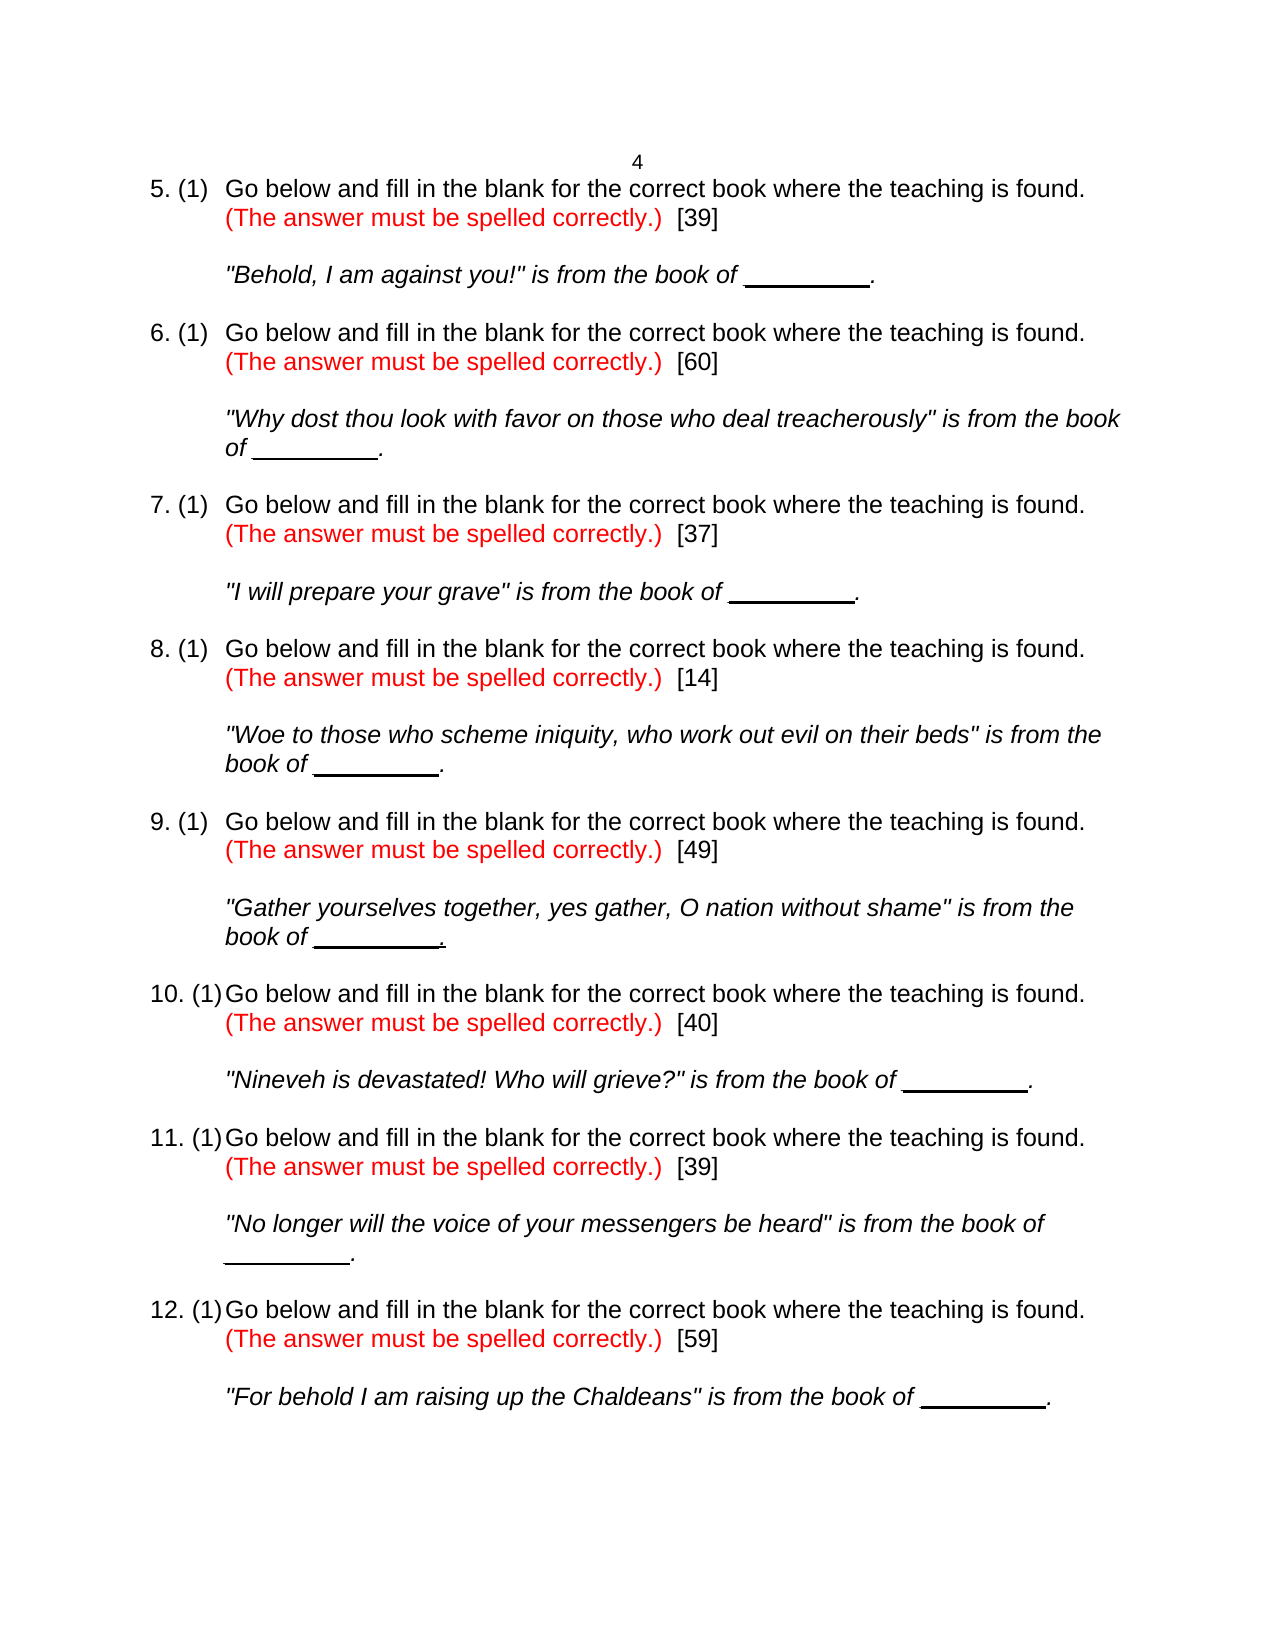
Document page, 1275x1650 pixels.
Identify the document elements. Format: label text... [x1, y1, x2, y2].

text "Woe to those who scheme iniquity, who work out evil on their beds" is from the book of _________. [225, 720, 1125, 778]
text 7. (1) Go below and fill in the blank for the correct book where the teaching is found. (The answer must be spelled correctly.) [37] [150, 490, 1125, 548]
text 5. (1) Go below and fill in the blank for the correct book where the teaching is found. (The answer must be spelled correctly.) [39] [150, 150, 1125, 231]
text "For behold I am raising up the Chaldeans" is from the book of _________. [225, 1381, 1125, 1410]
text "No longer will the voice of your messengers be heard" is from the book of _________. [225, 1209, 1125, 1266]
text "Gather yourselves together, yes gather, O nation without shame" is from the book of _________. [225, 893, 1125, 950]
text "Behold, I am against you!" is from the book of _________. [225, 260, 1125, 289]
text "Nineveh is devastated! Who will grieve?" is from the book of _________. [225, 1065, 1125, 1094]
text "I will prepare your grave" is from the book of _________. [225, 576, 1125, 605]
text 12. (1) Go below and fill in the blank for the correct book where the teaching is found. (The answer must be spelled correctly.) [59] [150, 1295, 1125, 1353]
text 6. (1) Go below and fill in the blank for the correct book where the teaching is found. (The answer must be spelled correctly.) [60] [150, 318, 1125, 375]
text 8. (1) Go below and fill in the blank for the correct book where the teaching is found. (The answer must be spelled correctly.) [14] [150, 634, 1125, 691]
text 11. (1) Go below and fill in the blank for the correct book where the teaching is found. (The answer must be spelled correctly.) [39] [150, 1123, 1125, 1180]
text 10. (1) Go below and fill in the blank for the correct book where the teaching is found. (The answer must be spelled correctly.) [40] [150, 979, 1125, 1036]
text 9. (1) Go below and fill in the blank for the correct book where the teaching is found. (The answer must be spelled correctly.) [49] [150, 806, 1125, 864]
text "Why dost thou look with favor on those who deal treacherously" is from the book of _________. [225, 404, 1125, 461]
